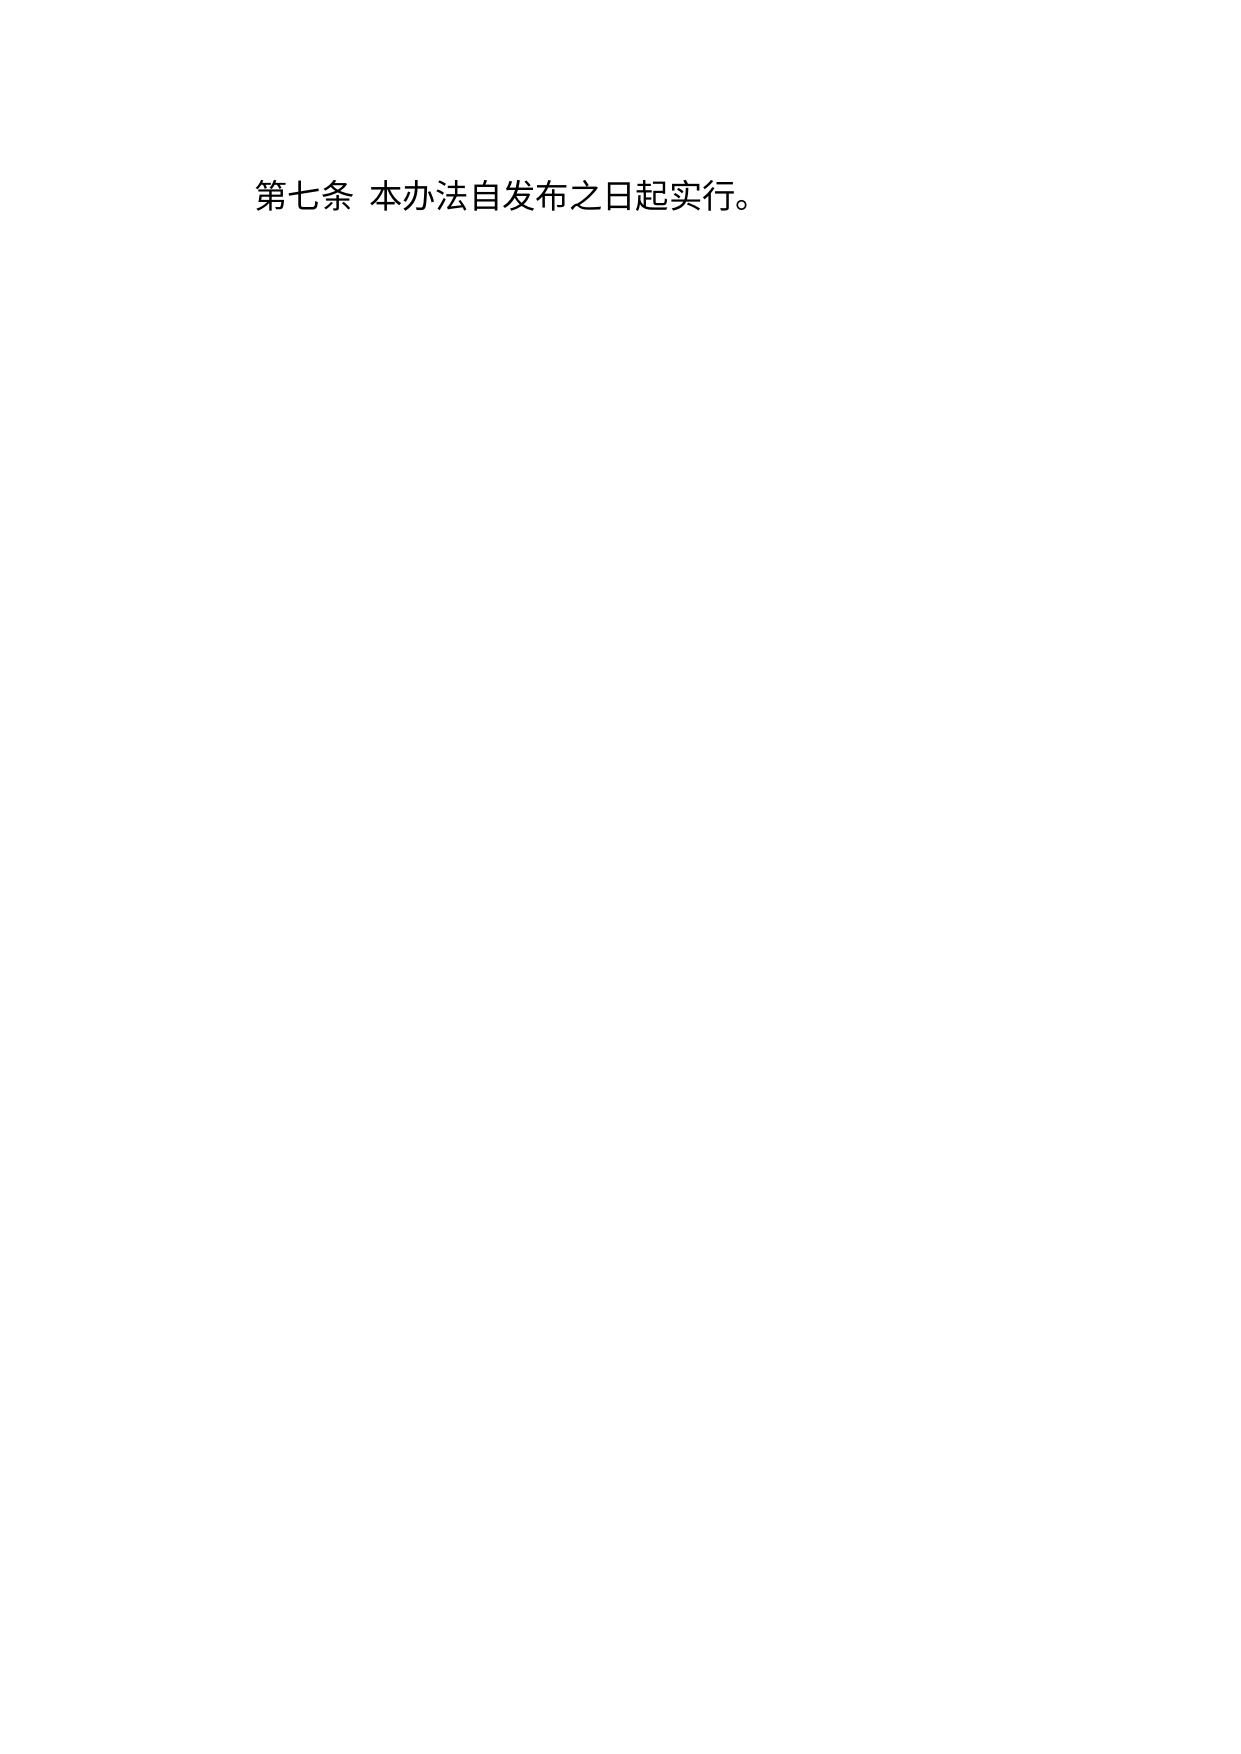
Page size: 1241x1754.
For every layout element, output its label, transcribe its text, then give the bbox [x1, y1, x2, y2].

text 第七条 本办法自发布之日起实行。 [187, 162, 1053, 227]
